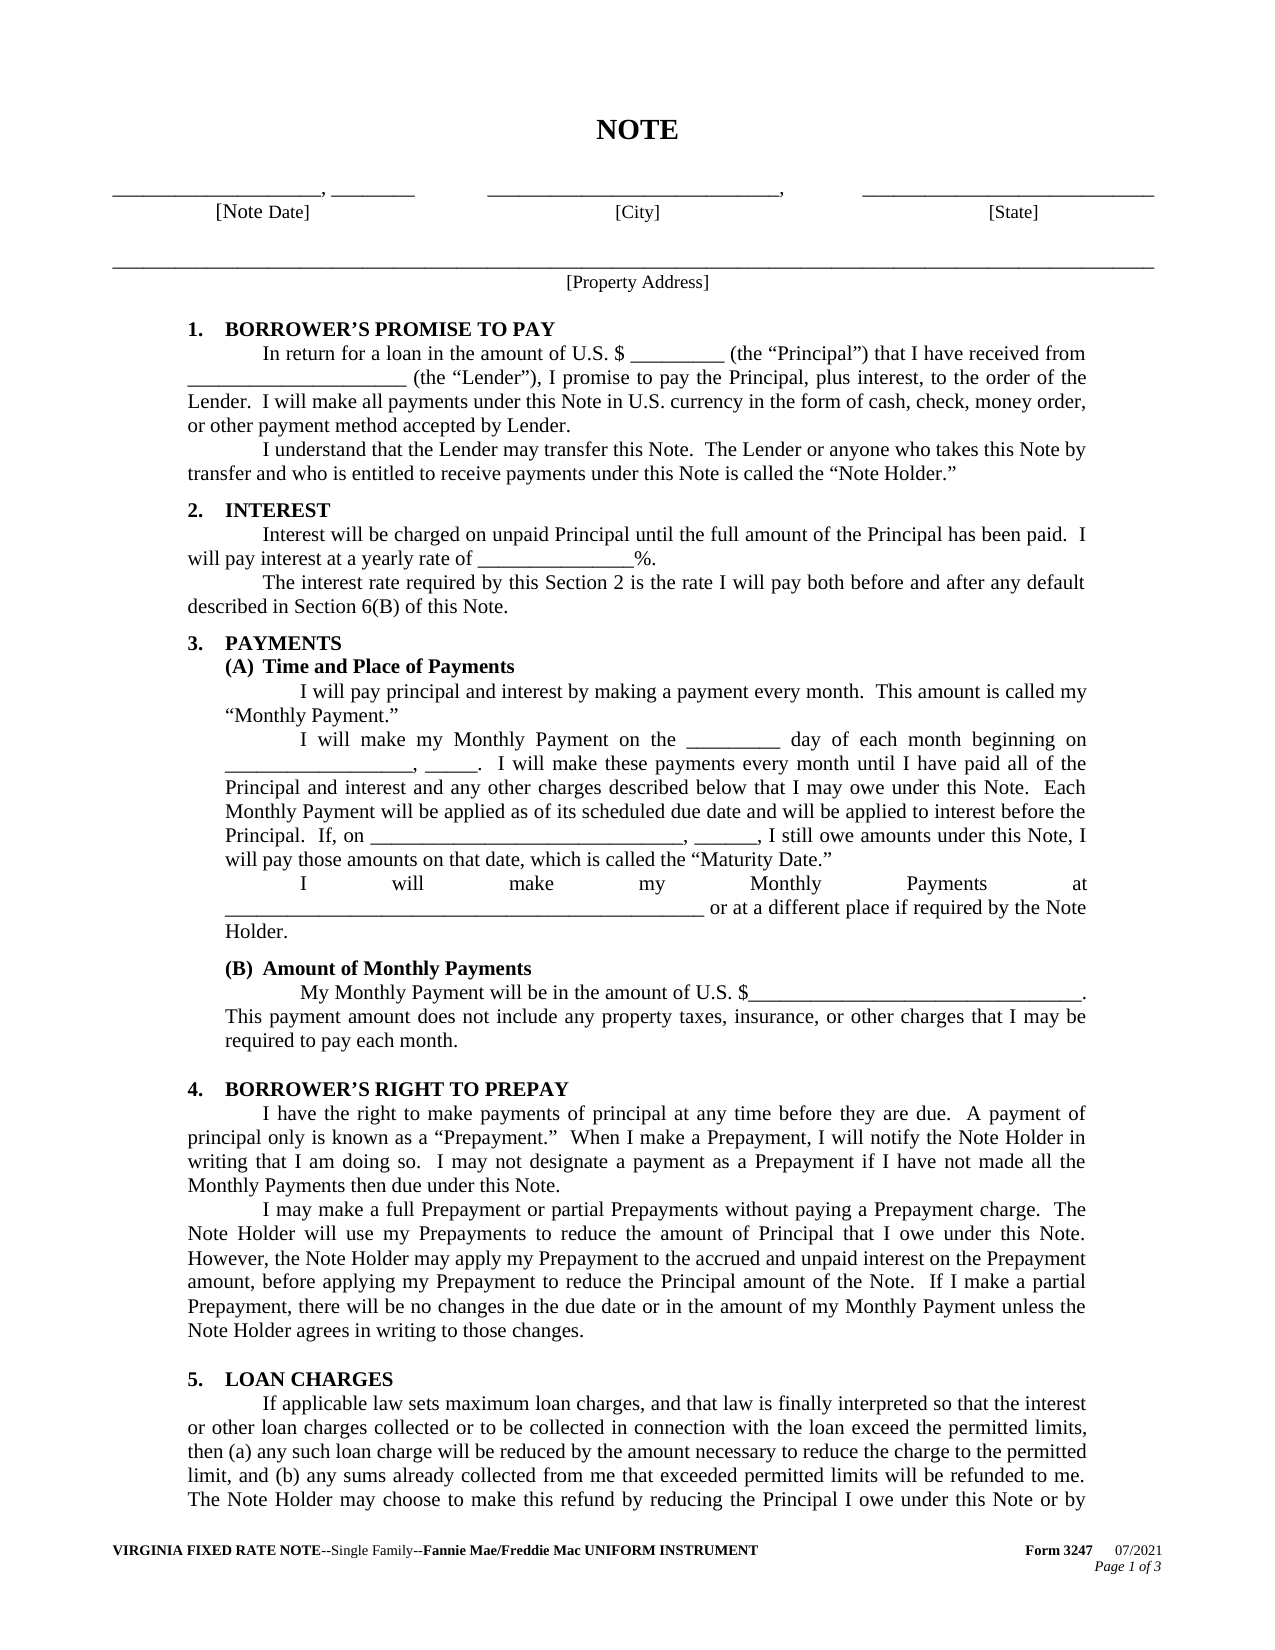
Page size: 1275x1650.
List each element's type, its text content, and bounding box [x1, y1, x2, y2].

list Time and Place of Payments [225, 654, 1087, 678]
text I will pay principal and interest by making a payment every month. This amount is called my “Monthly Payment.” [225, 678, 1087, 727]
list BORROWER’S RIGHT TO PREPAY [187, 1077, 1162, 1101]
text [Property Address] [112, 271, 1162, 293]
text NOTE [112, 112, 1162, 146]
text [Note Date] [City] [State] [112, 199, 1162, 223]
list BORROWER’S PROMISE TO PAY [187, 317, 1162, 341]
list PAYMENTS [187, 630, 1087, 654]
text I understand that the Lender may transfer this Note. The Lender or anyone who takes this Note by transfer and who is entitled to receive payments under this Note is called the “Note Holder.” [187, 437, 1087, 485]
text Interest will be charged on unpaid Principal until the full amount of the Principal has been paid. I will pay interest at a yearly rate of _______________%. [187, 522, 1087, 570]
text ____________________________________________________________________________________________________ [112, 247, 1162, 271]
text I will make my Monthly Payments at ______________________________________________ or at a different place if required by the Note Holder. [225, 871, 1087, 943]
list Amount of Monthly Payments [225, 956, 1087, 980]
text I will make my Monthly Payment on the _________ day of each month beginning on __________________, _____. I will make these payments every month until I have paid all of the Principal and interest and any other charges described below that I may owe under this Note. Each Monthly Payment will be applied as of its scheduled due date and will be applied to interest before the Principal. If, on ______________________________, ______, I still owe amounts under this Note, I will pay those amounts on that date, which is called the “Maturity Date.” [225, 727, 1087, 871]
text My Monthly Payment will be in the amount of U.S. $________________________________. This payment amount does not include any property taxes, insurance, or other charges that I may be required to pay each month. [225, 980, 1087, 1052]
list LOAN CHARGES [187, 1367, 1087, 1391]
text The interest rate required by this Section 2 is the rate I will pay both before and after any default described in Section 6(B) of this Note. [187, 570, 1087, 618]
text I have the right to make payments of principal at any time before they are due. A payment of principal only is known as a “Prepayment.” When I make a Prepayment, I will notify the Note Holder in writing that I am doing so. I may not designate a payment as a Prepayment if I have not made all the Monthly Payments then due under this Note. [187, 1101, 1087, 1197]
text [187, 1391, 1087, 1511]
text I may make a full Prepayment or partial Prepayments without paying a Prepayment charge. The Note Holder will use my Prepayments to reduce the amount of Principal that I owe under this Note. However, the Note Holder may apply my Prepayment to the accrued and unpaid interest on the Prepayment amount, before applying my Prepayment to reduce the Principal amount of the Note. If I make a partial Prepayment, there will be no changes in the due date or in the amount of my Monthly Payment unless the Note Holder agrees in writing to those changes. [187, 1197, 1087, 1342]
list INTEREST [187, 498, 1087, 522]
text In return for a loan in the amount of U.S. $ _________ (the “Principal”) that I have received from _____________________ (the “Lender”), I promise to pay the Principal, plus interest, to the order of the Lender. I will make all payments under this Note in U.S. currency in the form of cash, check, money order, or other payment method accepted by Lender. [187, 341, 1087, 437]
text ____________________, ________ ____________________________, ____________________________ [112, 175, 1162, 199]
